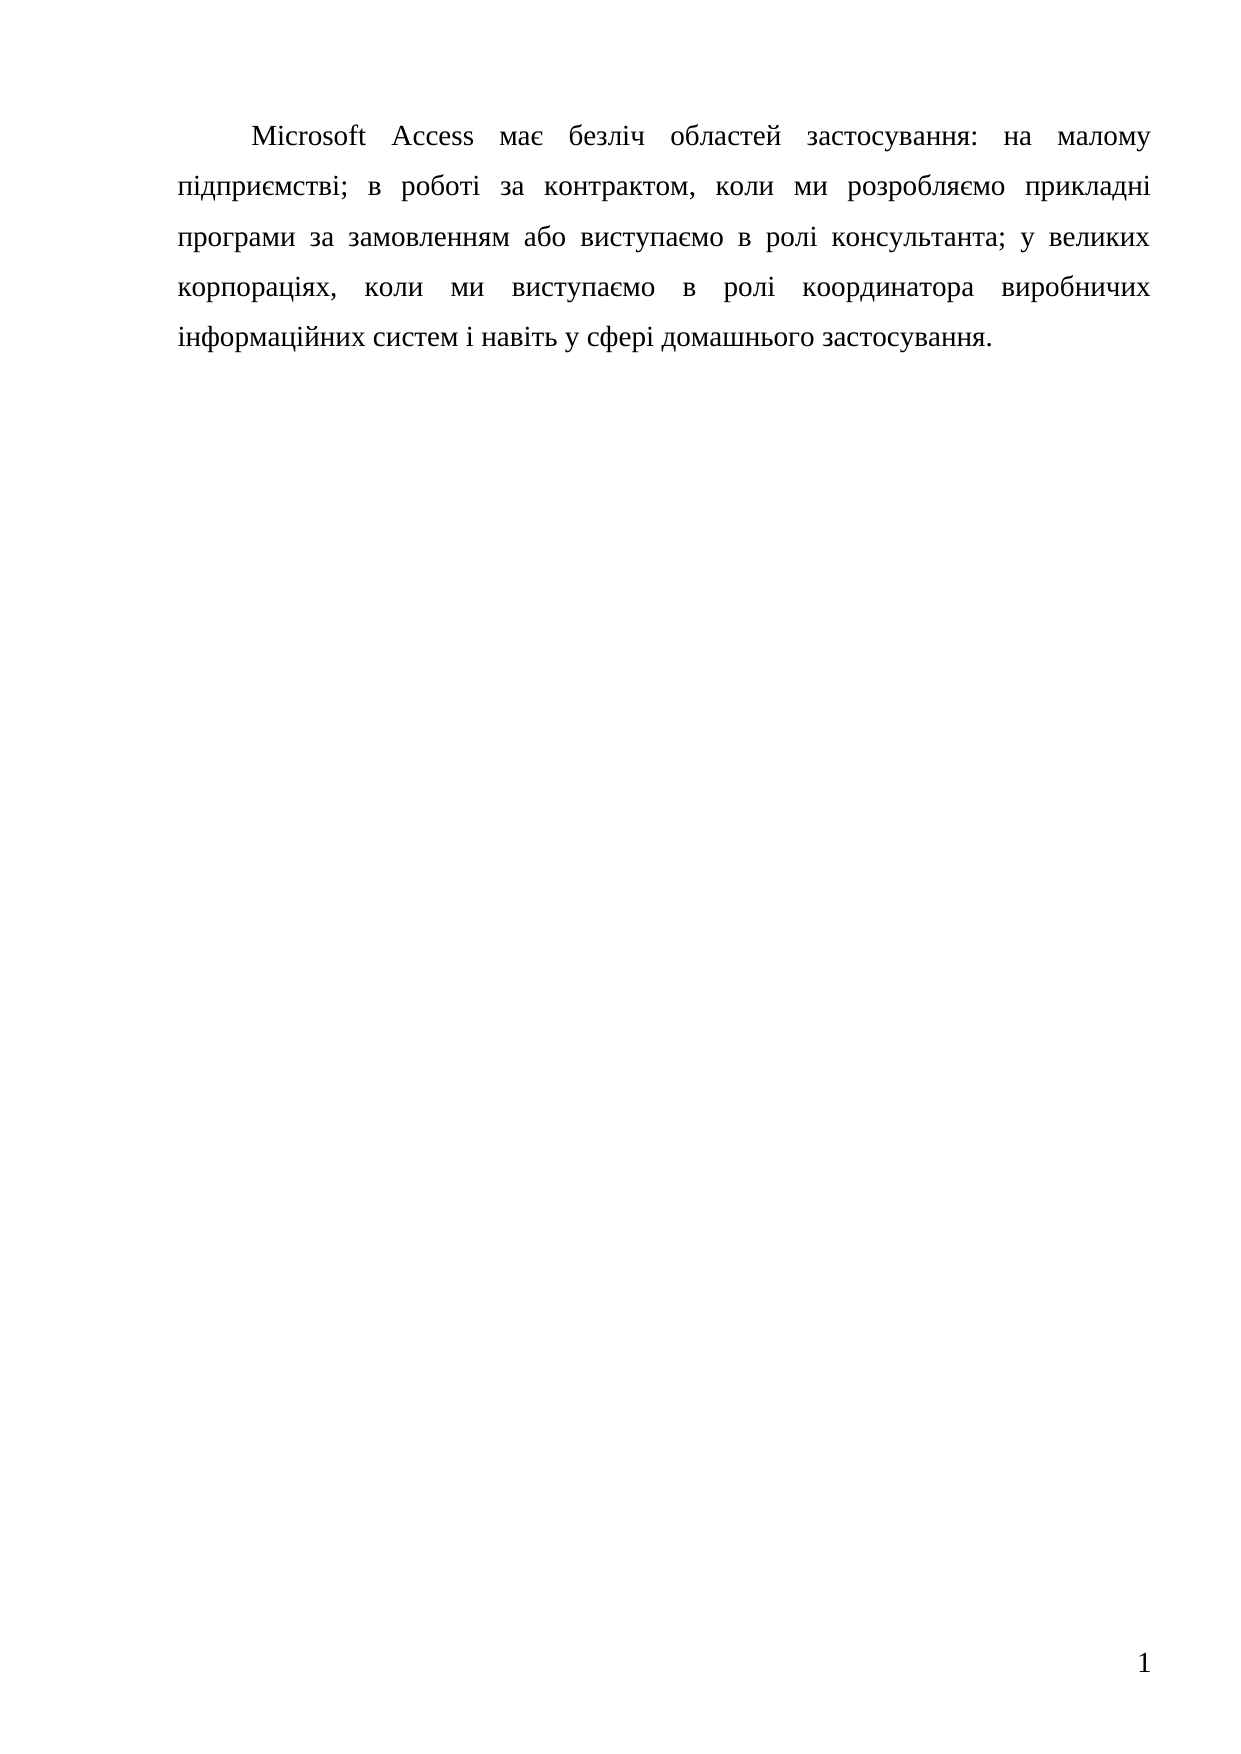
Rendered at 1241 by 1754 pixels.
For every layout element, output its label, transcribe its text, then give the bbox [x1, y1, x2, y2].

text Microsoft Access має безліч областей застосування: на малому підприємстві; в роботі за контрактом, коли ми розробляємо прикладні програми за замовленням або виступаємо в ролі консультанта; у великих корпораціях, коли ми виступаємо в ролі координатора виробничих інформаційних систем і навіть у сфері домашнього застосування. [177, 118, 1152, 353]
